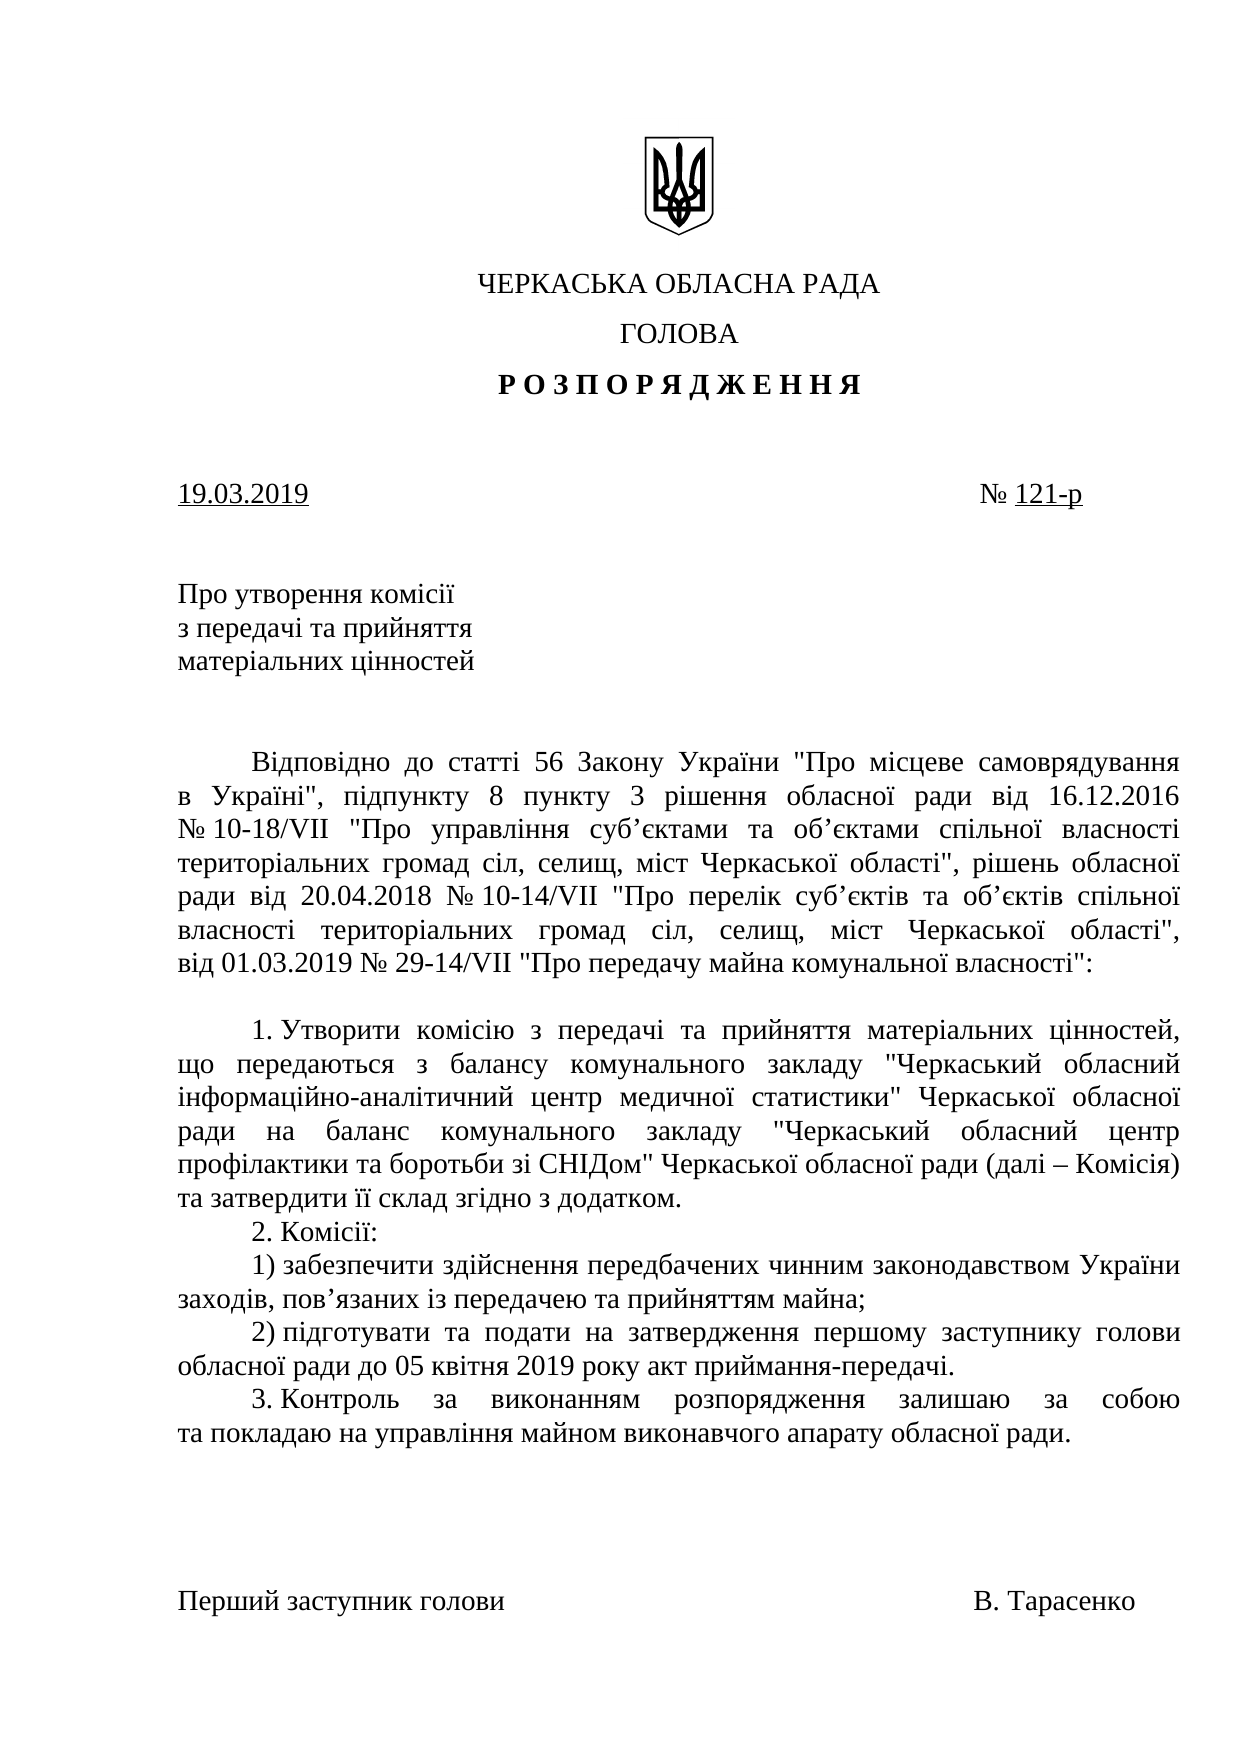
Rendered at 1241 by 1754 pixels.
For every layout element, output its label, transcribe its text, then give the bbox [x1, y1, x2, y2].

text ГОЛОВА [177, 317, 1181, 350]
picture [622, 118, 736, 254]
text Про утворення комісії [177, 576, 1181, 610]
text 19.03.2019 № 121-р [177, 476, 1181, 509]
text 1. Утворити комісію з передачі та прийняття матеріальних цінностей, що передаються з балансу комунального закладу "Черкаський обласний інформаційно-аналітичний центр медичної статистики" Черкаської обласної ради на баланс комунального закладу "Черкаський обласний центр профілактики та боротьби зі СНІДом" Черкаської обласної ради (далі ‒ Комісія) та затвердити її склад згідно з додатком. [177, 1012, 1181, 1214]
text ЧЕРКАСЬКА ОБЛАСНА РАДА [177, 266, 1181, 300]
text з передачі та прийняття [177, 610, 1181, 643]
text 2) підготувати та подати на затвердження першому заступнику голови обласної ради до 05 квітня 2019 року акт приймання-передачі. [177, 1314, 1181, 1381]
text 3. Контроль за виконанням розпорядження залишаю за собою та покладаю на управління майном виконавчого апарату обласної ради. [177, 1381, 1181, 1448]
text матеріальних цінностей [177, 643, 1181, 677]
text 2. Комісії: [177, 1214, 1181, 1247]
text Відповідно до статті 56 Закону України "Про місцеве самоврядування в Україні", підпункту 8 пункту 3 рішення обласної ради від 16.12.2016 № 10-18/VII "Про управління суб’єктами та об’єктами спільної власності територіальних громад сіл, селищ, міст Черкаської області", рішень обласної ради від 20.04.2018 № 10-14/VII "Про перелік суб’єктів та об’єктів спільної власності територіальних громад сіл, селищ, міст Черкаської області", від 01.03.2019 № 29-14/VII "Про передачу майна комунальної власності": [177, 744, 1181, 979]
text 1) забезпечити здійснення передбачених чинним законодавством України заходів, пов’язаних із передачею та прийняттям майна; [177, 1247, 1181, 1314]
text Перший заступник голови В. Тарасенко [177, 1583, 1181, 1616]
text Р О З П О Р Я Д Ж Е Н Н Я [177, 367, 1181, 400]
